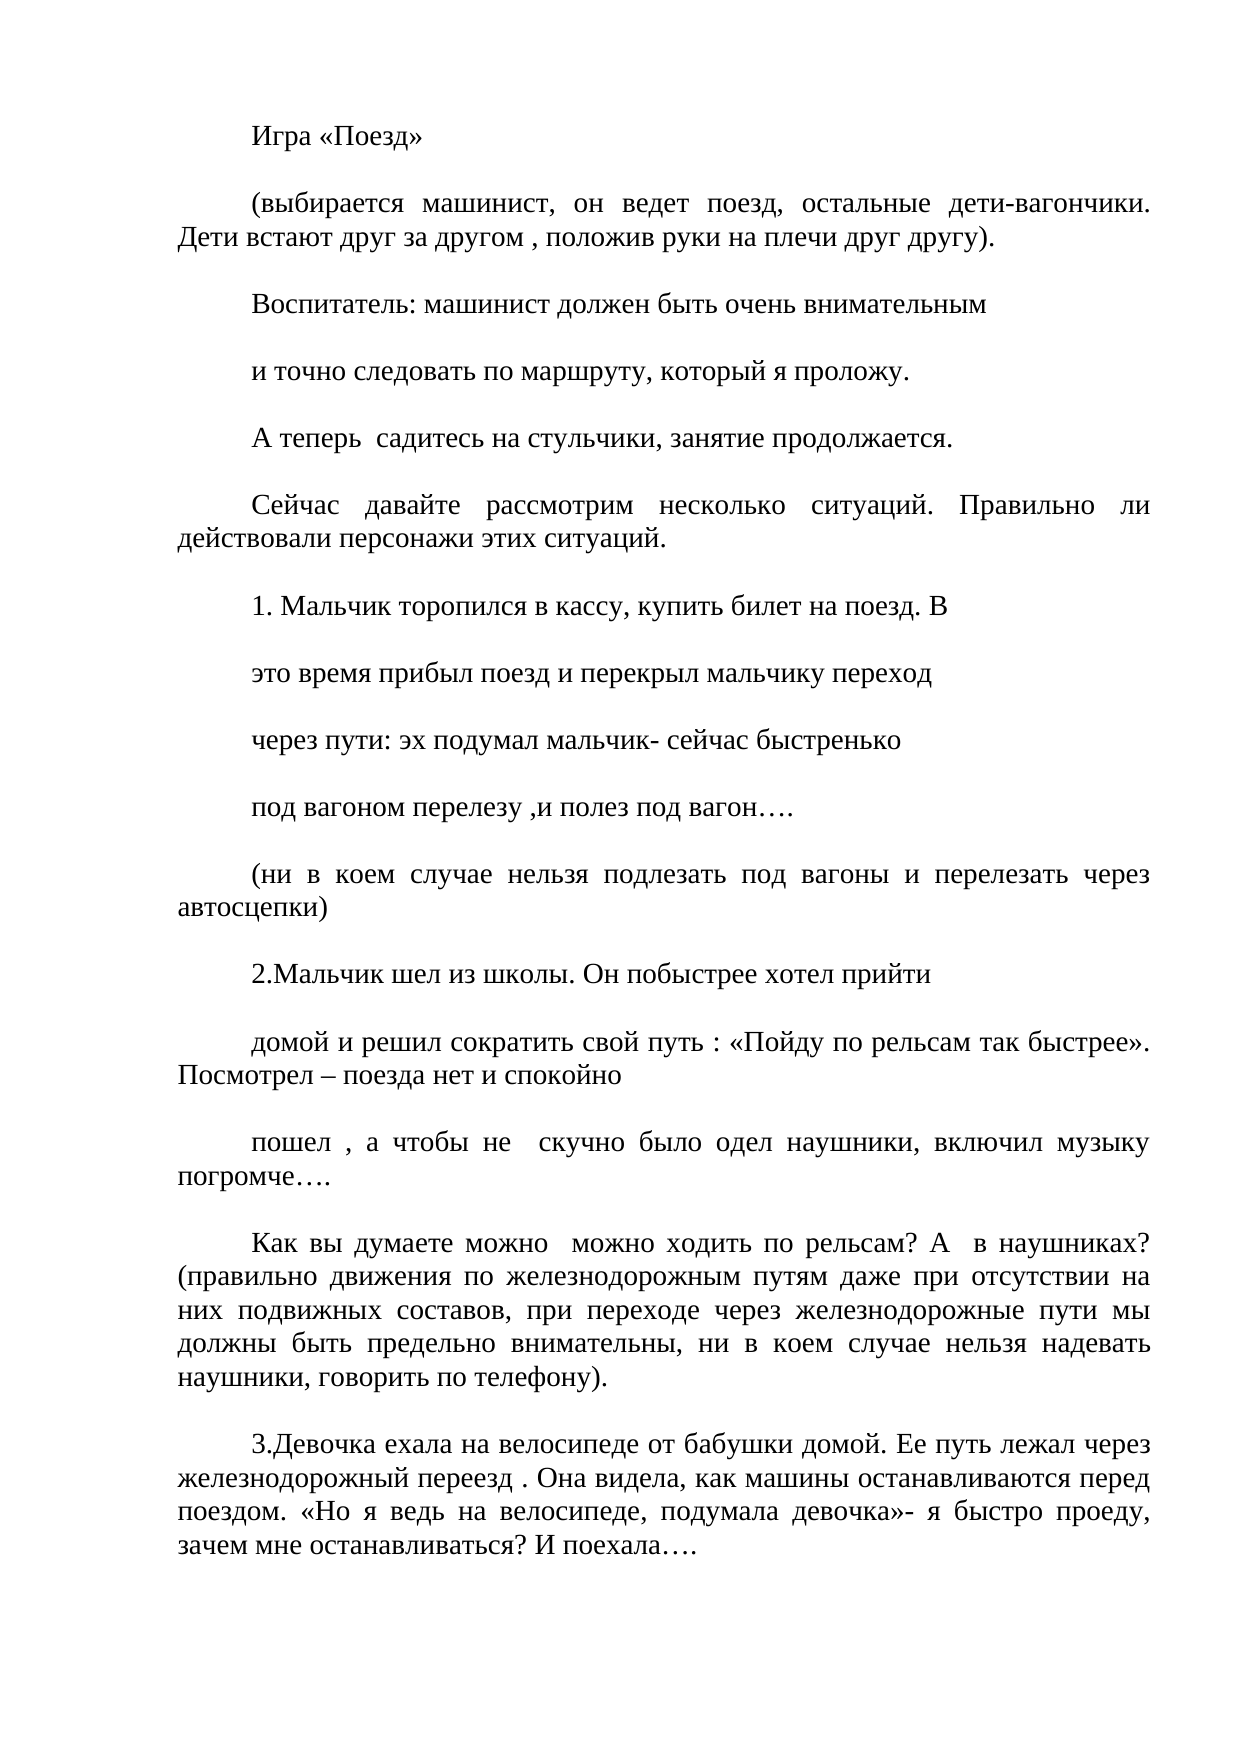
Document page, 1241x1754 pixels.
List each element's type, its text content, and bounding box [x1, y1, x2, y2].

text (выбирается машинист, он ведет поезд, остальные дети-вагончики. Дети встают друг за другом , положив руки на плечи друг другу). [177, 185, 1152, 252]
text домой и решил сократить свой путь : «Пойду по рельсам так быстрее». Посмотрел – поезда нет и спокойно [177, 1024, 1152, 1091]
text 2.Мальчик шел из школы. Он побыстрее хотел прийти [177, 957, 1152, 990]
text под вагоном перелезу ,и полез под вагон…. [177, 789, 1152, 822]
text А теперь садитесь на стульчики, занятие продолжается. [177, 420, 1152, 453]
text Как вы думаете можно можно ходить по рельсам? А в наушниках?(правильно движения по железнодорожным путям даже при отсутствии на них подвижных составов, при переходе через железнодорожные пути мы должны быть предельно внимательны, ни в коем случае нельзя надевать наушники, говорить по телефону). [177, 1225, 1152, 1393]
text Игра «Поезд» [177, 118, 1152, 152]
text через пути: эх подумал мальчик- сейчас быстренько [177, 722, 1152, 755]
text и точно следовать по маршруту, который я проложу. [177, 353, 1152, 386]
text 1. Мальчик торопился в кассу, купить билет на поезд. В [177, 588, 1152, 621]
text Воспитатель: машинист должен быть очень внимательным [177, 286, 1152, 319]
text Сейчас давайте рассмотрим несколько ситуаций. Правильно ли действовали персонажи этих ситуаций. [177, 487, 1152, 554]
text это время прибыл поезд и перекрыл мальчику переход [177, 655, 1152, 688]
text 3.Девочка ехала на велосипеде от бабушки домой. Ее путь лежал через железнодорожный переезд . Она видела, как машины останавливаются перед поездом. «Но я ведь на велосипеде, подумала девочка»- я быстро проеду, зачем мне останавливаться? И поехала…. [177, 1426, 1152, 1560]
text (ни в коем случае нельзя подлезать под вагоны и перелезать через автосцепки) [177, 856, 1152, 923]
text пошел , а чтобы не скучно было одел наушники, включил музыку погромче…. [177, 1124, 1152, 1191]
